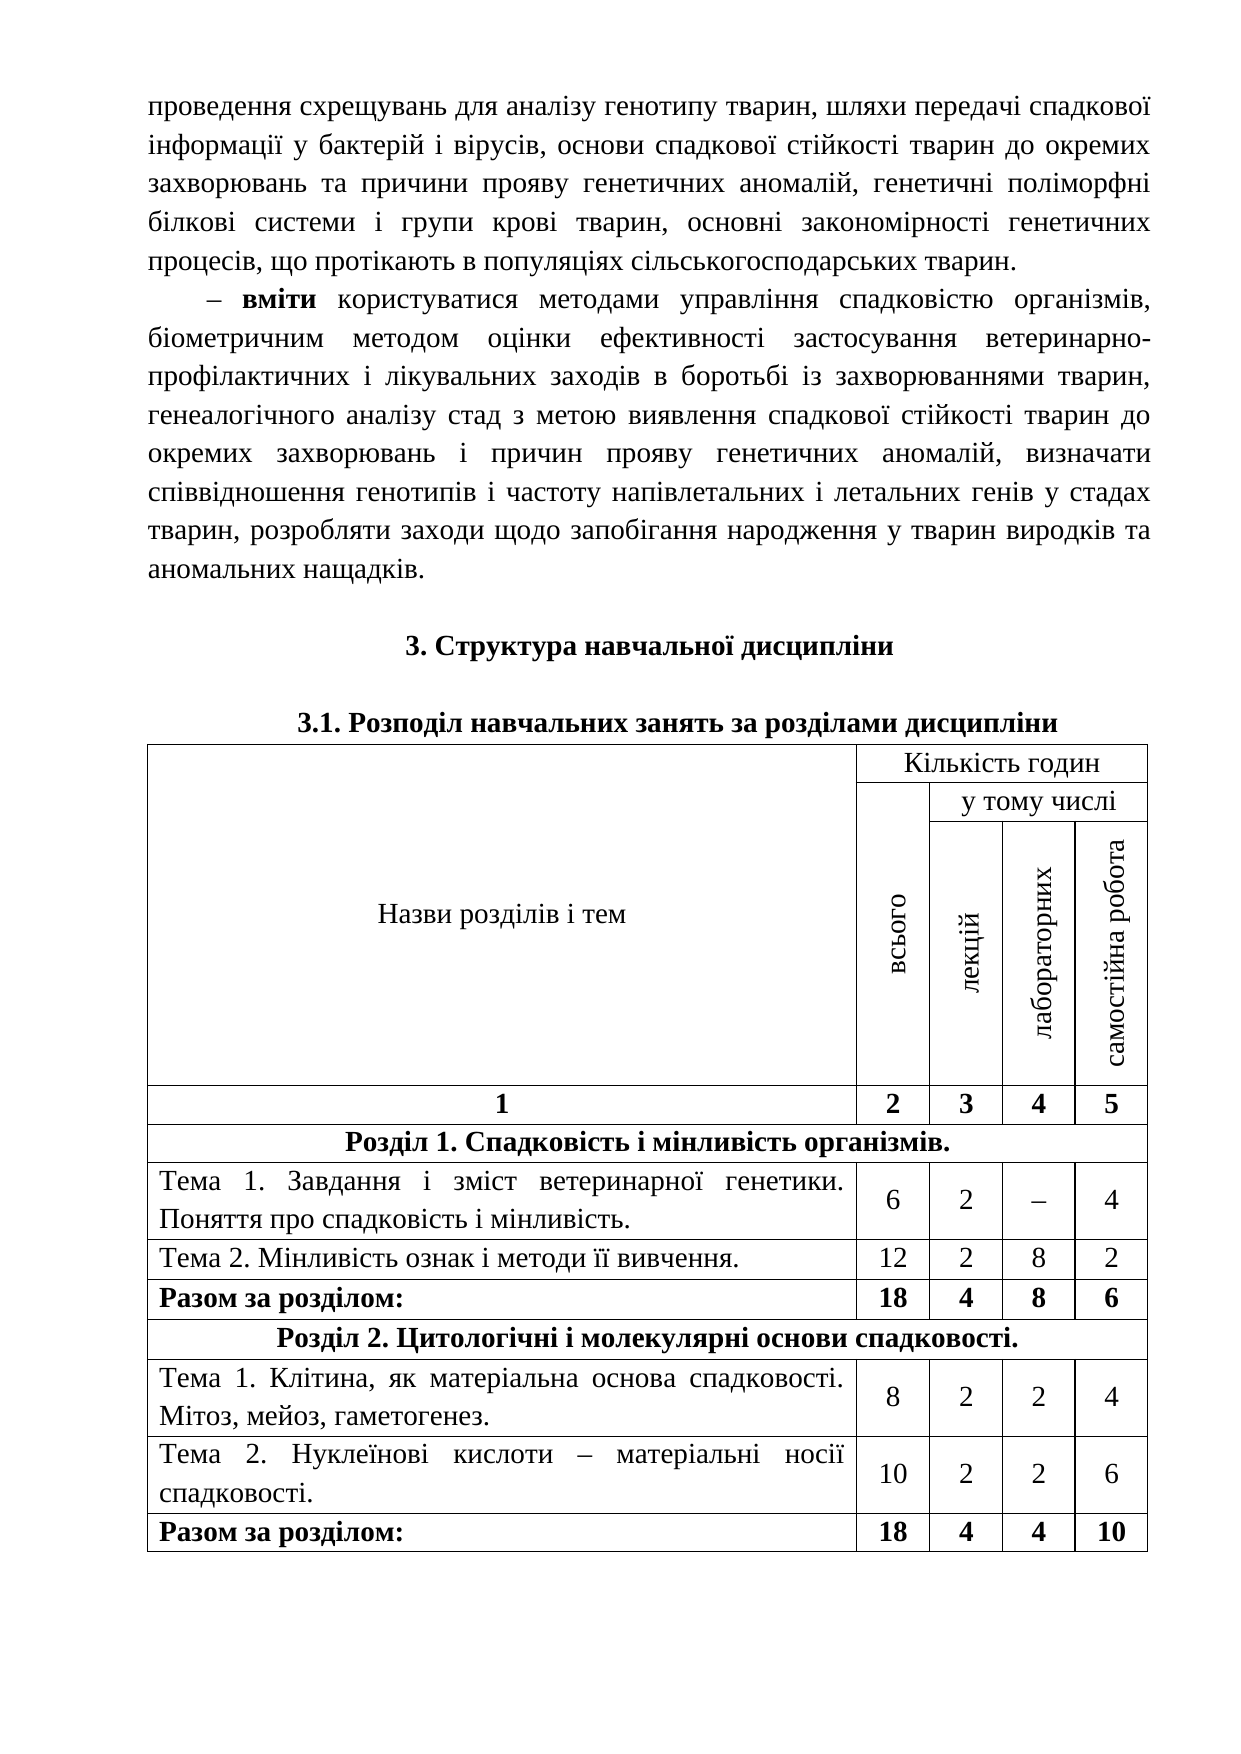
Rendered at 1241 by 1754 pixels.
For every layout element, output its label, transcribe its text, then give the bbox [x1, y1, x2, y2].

table_cell 2 [1003, 1360, 1074, 1436]
table_cell 4 [1003, 1514, 1074, 1551]
table_cell Розділ 1. Спадковість і мінливість організмів. [148, 1125, 1147, 1162]
table_cell Тема 1. Клітина, як матеріальна основа спадковості. Мітоз, мейоз, гаметогенез. [148, 1360, 856, 1436]
table_cell 2 [1076, 1240, 1147, 1279]
table_cell 4 [1076, 1360, 1147, 1436]
table_cell 2 [1003, 1437, 1074, 1513]
table_cell 5 [1076, 1086, 1147, 1123]
table_cell 8 [857, 1360, 929, 1436]
table_cell лабораторних [1003, 822, 1074, 1085]
table_header Кількість годин [857, 745, 1147, 782]
table_cell 2 [857, 1086, 929, 1123]
table_cell 4 [930, 1280, 1002, 1319]
table_cell 8 [1003, 1280, 1074, 1319]
table_cell 4 [1076, 1163, 1147, 1239]
table_cell 18 [857, 1280, 929, 1319]
table_cell 8 [1003, 1240, 1074, 1279]
table_cell Разом за розділом: [148, 1514, 856, 1551]
table_cell 12 [857, 1240, 929, 1279]
table_cell 10 [1076, 1514, 1147, 1551]
table_cell лекцій [930, 822, 1002, 1085]
table_cell 2 [930, 1163, 1002, 1239]
table_cell всього [857, 783, 929, 1085]
table_cell 1 [148, 1086, 856, 1123]
table_cell 10 [857, 1437, 929, 1513]
table_cell самостійна робота [1076, 822, 1147, 1085]
table_cell Тема 1. Завдання і зміст ветеринарної генетики. Поняття про спадковість і мінливість. [148, 1163, 856, 1239]
text 3. Структура навчальної дисципліни [148, 628, 1152, 662]
text – вміти користуватися методами управління спадковістю організмів, біометричним методом оцінки ефективності застосування ветеринарно-профілактичних і лікувальних заходів в боротьбі із захворюваннями тварин, генеалогічного аналізу стад з метою виявлення спадкової стійкості тварин до окремих захворювань і причин прояву генетичних аномалій, визначати співвідношення генотипів і частоту напівлетальних і летальних генів у стадах тварин, розробляти заходи щодо запобігання народження у тварин виродків та аномальних нащадків. [148, 281, 1152, 584]
table_header Назви розділів і тем [148, 745, 856, 1085]
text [148, 88, 1152, 276]
table_cell 2 [930, 1360, 1002, 1436]
table_cell 18 [857, 1514, 929, 1551]
table_cell 6 [1076, 1437, 1147, 1513]
table_cell 6 [1076, 1280, 1147, 1319]
table_cell Тема 2. Мінливість ознак і методи її вивчення. [148, 1240, 856, 1279]
table_cell 2 [930, 1240, 1002, 1279]
table_cell – [1003, 1163, 1074, 1239]
table_cell 6 [857, 1163, 929, 1239]
table_cell Тема 2. Нуклеїнові кислоти – матеріальні носії спадковості. [148, 1437, 856, 1513]
table_cell 4 [1003, 1086, 1074, 1123]
table_cell Разом за розділом: [148, 1280, 856, 1319]
table_cell у тому числі [930, 783, 1147, 821]
table_cell 2 [930, 1437, 1002, 1513]
text 3.1. Розподіл навчальних занять за розділами дисципліни [148, 705, 1152, 739]
table_cell Розділ 2. Цитологічні і молекулярні основи спадковості. [148, 1320, 1147, 1359]
table_cell 4 [930, 1514, 1002, 1551]
table_cell 3 [930, 1086, 1002, 1123]
